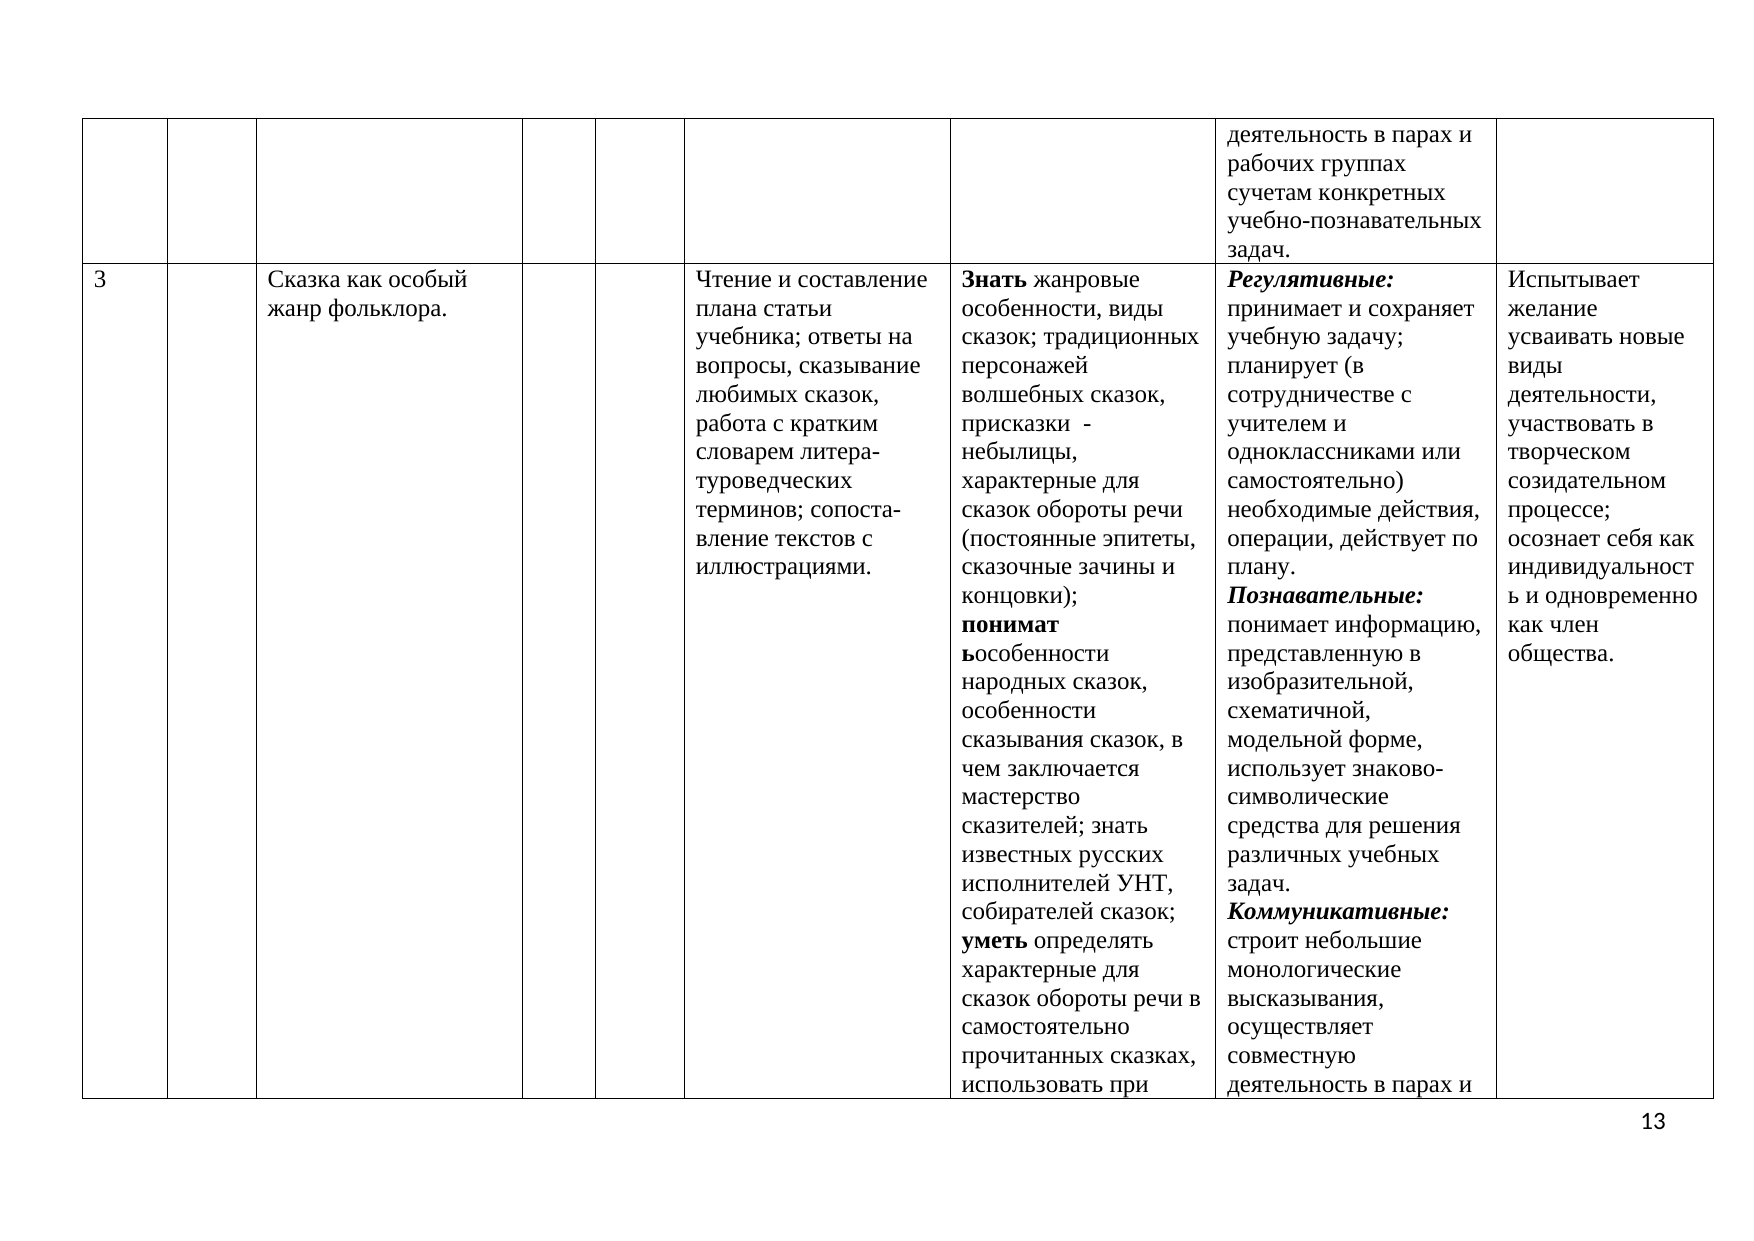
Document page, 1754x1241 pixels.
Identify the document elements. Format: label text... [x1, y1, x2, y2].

table_cell 3 [83, 264, 167, 1098]
table_cell [596, 119, 684, 263]
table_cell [685, 119, 950, 263]
table_cell [168, 264, 256, 1098]
table_cell [168, 119, 256, 263]
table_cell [1216, 264, 1496, 1098]
table_cell [523, 264, 595, 1098]
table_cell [1497, 264, 1713, 1098]
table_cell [951, 264, 1215, 1098]
table_cell [596, 264, 684, 1098]
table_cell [257, 119, 522, 263]
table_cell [1216, 119, 1496, 263]
table_cell [523, 119, 595, 263]
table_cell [257, 264, 522, 1098]
table_cell 2 [83, 119, 167, 263]
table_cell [1497, 119, 1713, 263]
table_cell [685, 264, 950, 1098]
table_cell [951, 119, 1215, 263]
